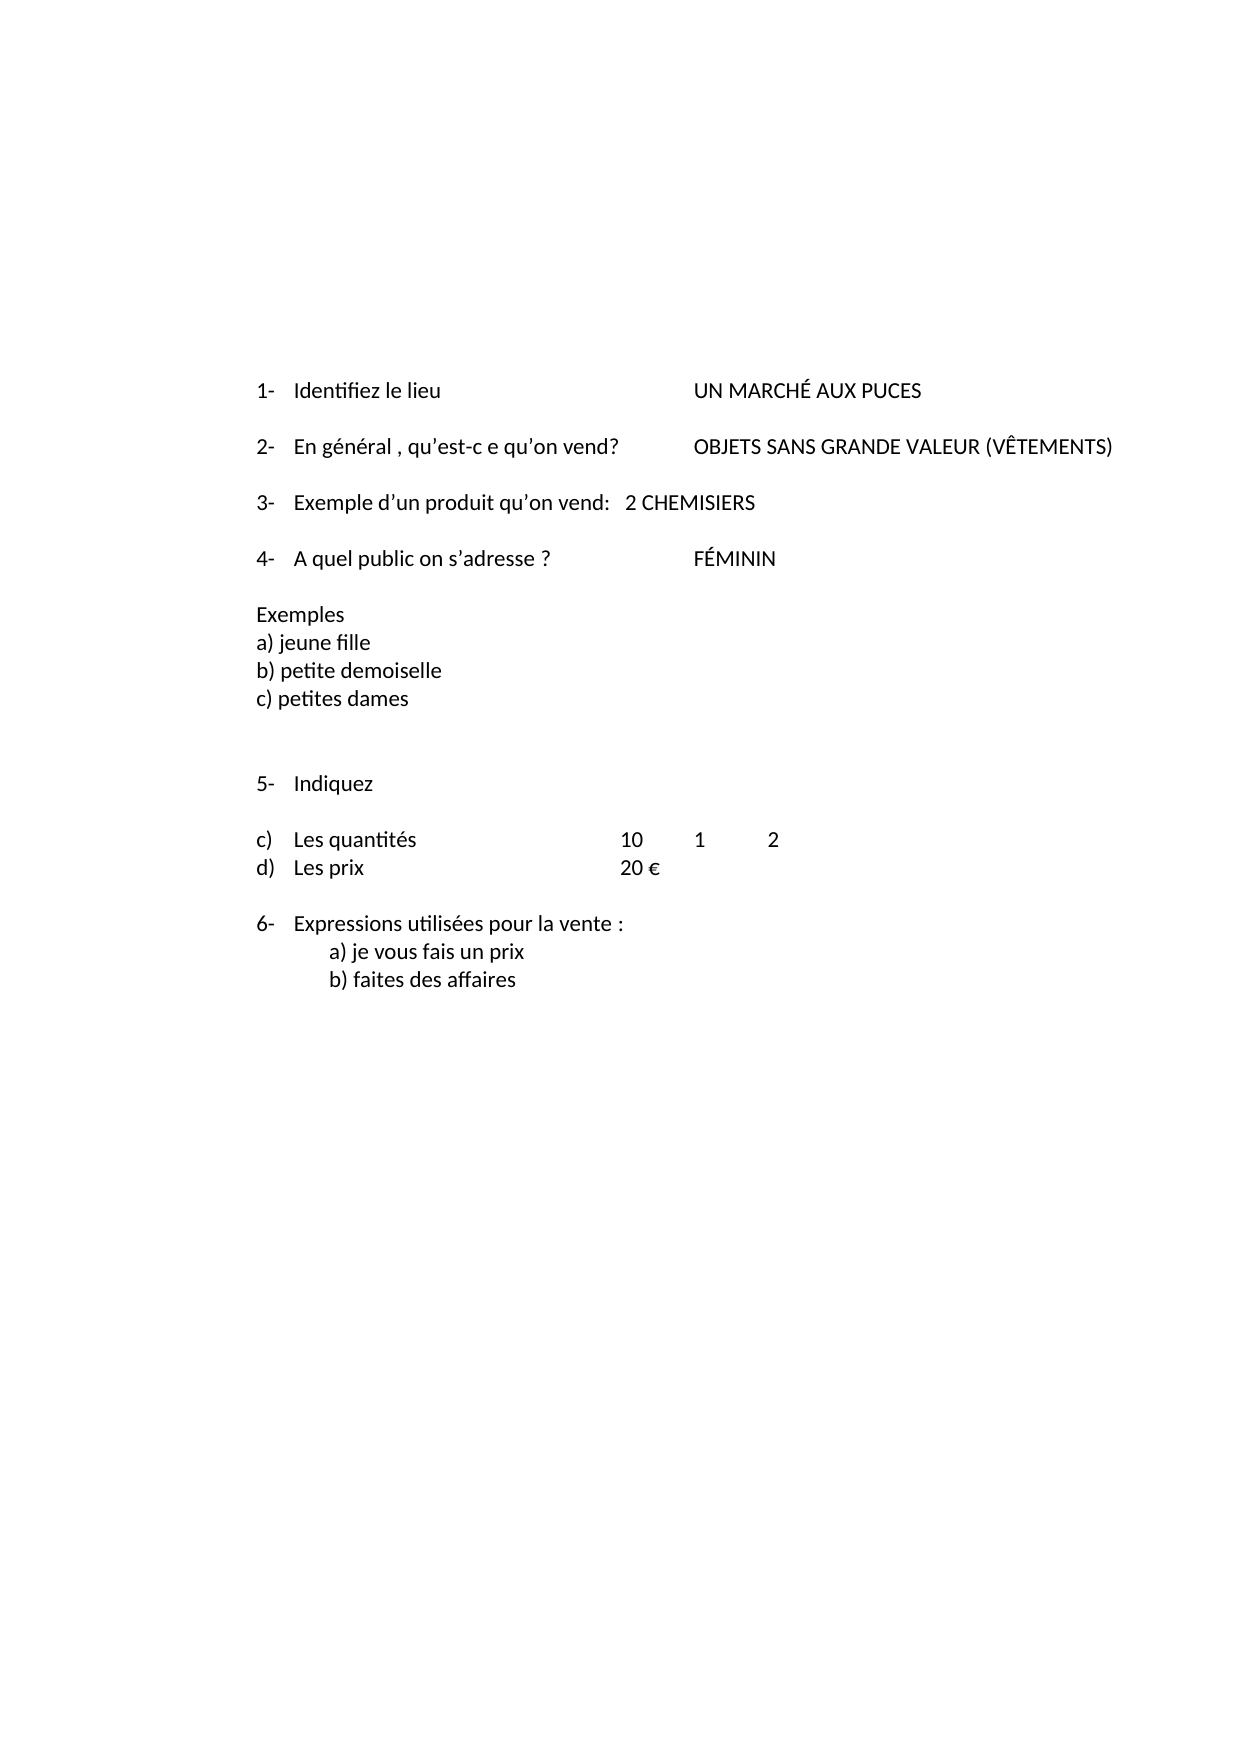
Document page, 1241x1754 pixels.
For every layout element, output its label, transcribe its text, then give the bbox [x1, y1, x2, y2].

list b) petite demoiselle [256, 657, 1063, 684]
list c) petites dames [256, 684, 1063, 713]
list Indiquez [256, 769, 1063, 797]
list Les quantités 10 1 2 [256, 825, 1063, 853]
list En général , qu’est-c e qu’on vend? OBJETS SANS GRANDE VALEUR (VÊTEMENTS) [256, 432, 1122, 460]
list A quel public on s’adresse ? FÉMININ [256, 544, 1063, 572]
list Exemple d’un produit qu’on vend: 2 CHEMISIERS [256, 488, 1063, 516]
list Identifiez le lieu UN MARCHÉ AUX PUCES [256, 376, 1063, 404]
list Exemples [256, 601, 1063, 628]
list Expressions utilisées pour la vente : [256, 909, 1063, 937]
list a) jeune fille [256, 628, 1063, 657]
list Les prix 20 € [256, 853, 1063, 881]
list b) faites des affaires [252, 965, 1063, 993]
list a) je vous fais un prix [252, 937, 1063, 965]
